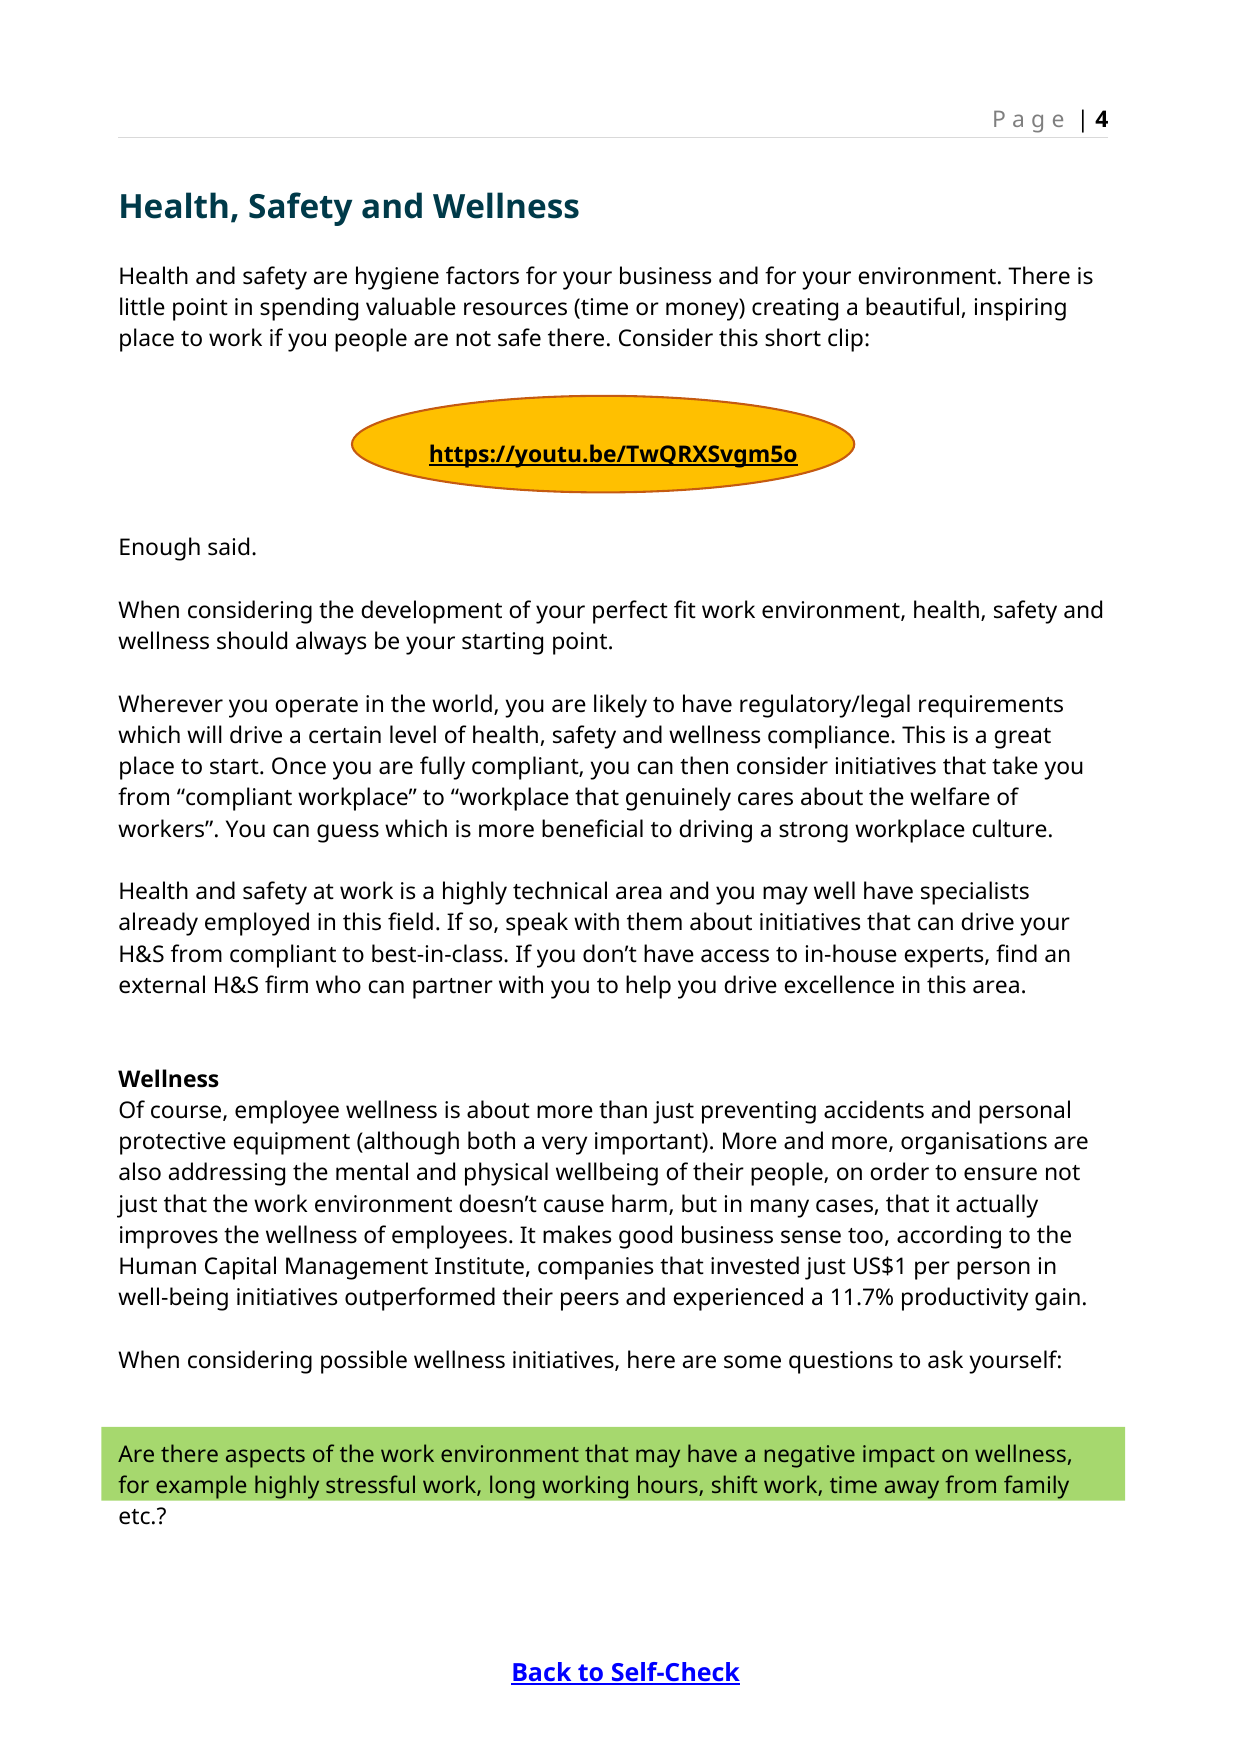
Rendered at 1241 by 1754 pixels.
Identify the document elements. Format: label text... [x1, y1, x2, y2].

text When considering the development of your perfect fit work environment, health, safety and wellness should always be your starting point. [118, 594, 1108, 656]
text Enough said. [118, 531, 1108, 562]
text Wellness [118, 1062, 1108, 1094]
text https://youtu.be/TwQRXSvgm5o [118, 437, 1108, 469]
text Wherever you operate in the world, you are likely to have regulatory/legal requirements which will drive a certain level of health, safety and wellness compliance. This is a great place to start. Once you are fully compliant, you can then consider initiatives that take you from “compliant workplace” to “workplace that genuinely cares about the welfare of workers”. You can guess which is more beneficial to driving a strong workplace culture. [118, 687, 1108, 844]
text Of course, employee wellness is about more than just preventing accidents and personal protective equipment (although both a very important). More and more, organisations are also addressing the mental and physical wellbeing of their people, on order to ensure not just that the work environment doesn’t cause harm, but in many cases, that it actually improves the wellness of employees. It makes good business sense too, according to the Human Capital Management Institute, companies that invested just US$1 per person in well-being initiatives outperformed their peers and experienced a 11.7% productivity gain. [118, 1094, 1108, 1312]
text Are there aspects of the work environment that may have a negative impact on wellness, for example highly stressful work, long working hours, shift work, time away from family etc.? [118, 1437, 1108, 1531]
text Health and safety are hygiene factors for your business and for your environment. There is little point in spending valuable resources (time or money) creating a beautiful, inspiring place to work if you people are not safe there. Consider this short clip: [118, 260, 1108, 375]
text Health and safety at work is a highly technical area and you may well have specialists already employed in this field. If so, speak with them about initiatives that can drive your H&S from compliant to best-in-class. If you don’t have access to in-house experts, find an external H&S firm who can partner with you to help you drive excellence in this area. [118, 875, 1108, 1000]
text When considering possible wellness initiatives, here are some questions to ask yourself: [118, 1344, 1108, 1375]
text Health, Safety and Wellness [118, 183, 1108, 228]
